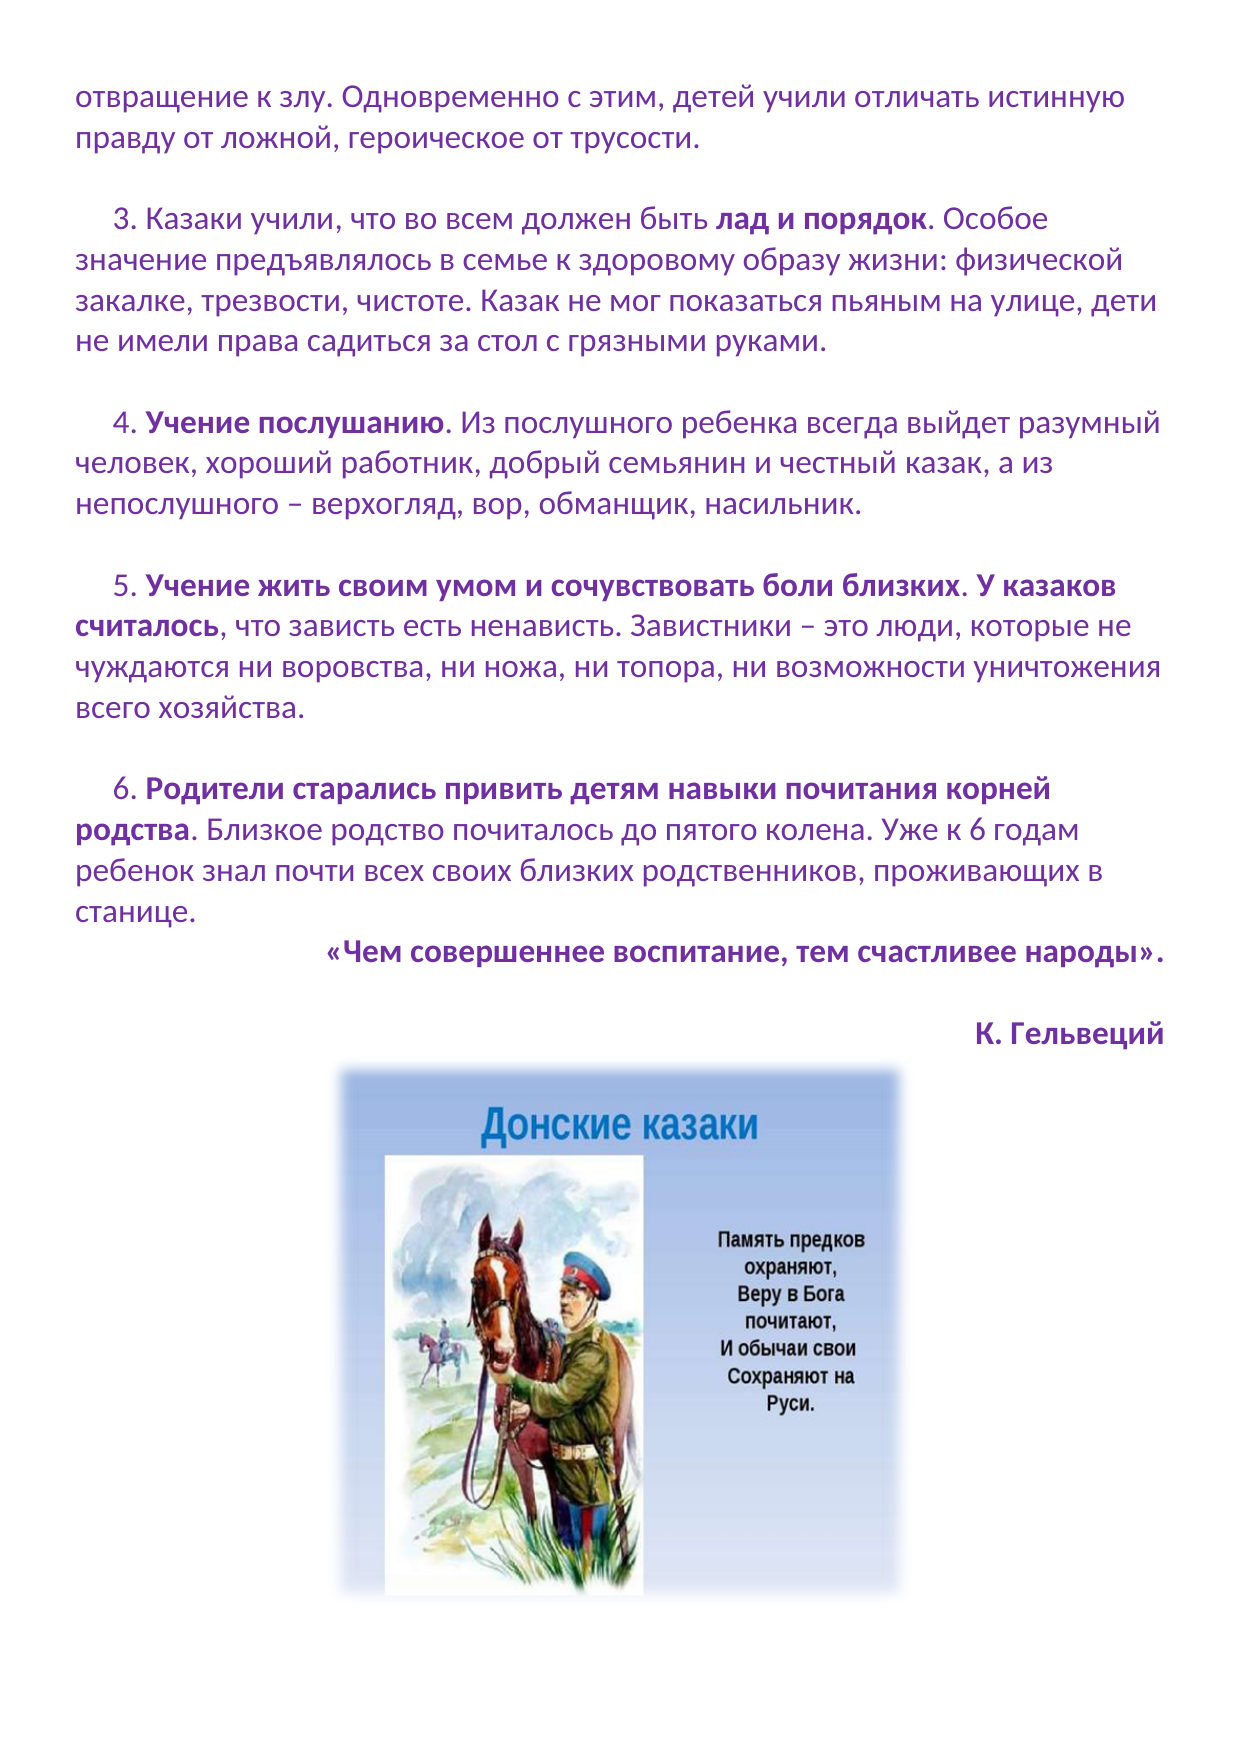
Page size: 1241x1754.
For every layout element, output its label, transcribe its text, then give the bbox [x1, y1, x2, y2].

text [75, 75, 1165, 156]
text 3. Казаки учили, что во всем должен быть лад и порядок. Особое значение предъявлялось в семье к здоровому образу жизни: физической закалке, трезвости, чистоте. Казак не мог показаться пьяным на улице, дети не имели права садиться за стол с грязными руками. [75, 197, 1165, 360]
text 5. Учение жить своим умом и сочувствовать боли близких. У казаков считалось, что зависть есть ненависть. Завистники – это люди, которые не чуждаются ни воровства, ни ножа, ни топора, ни возможности уничтожения всего хозяйства. [75, 564, 1165, 727]
text 6. Родители старались привить детям навыки почитания корней родства. Близкое родство почиталось до пятого колена. Уже к 6 годам ребенок знал почти всех своих близких родственников, проживающих в станице. [75, 767, 1165, 930]
text 4. Учение послушанию. Из послушного ребенка всегда выйдет разумный человек, хороший работник, добрый семьянин и честный казак, а из непослушного – верхогляд, вор, обманщик, насильник. [75, 401, 1165, 523]
text «Чем совершеннее воспитание, тем счастливее народы». К. Гельвеций [75, 930, 1165, 1052]
picture [323, 1052, 917, 1611]
